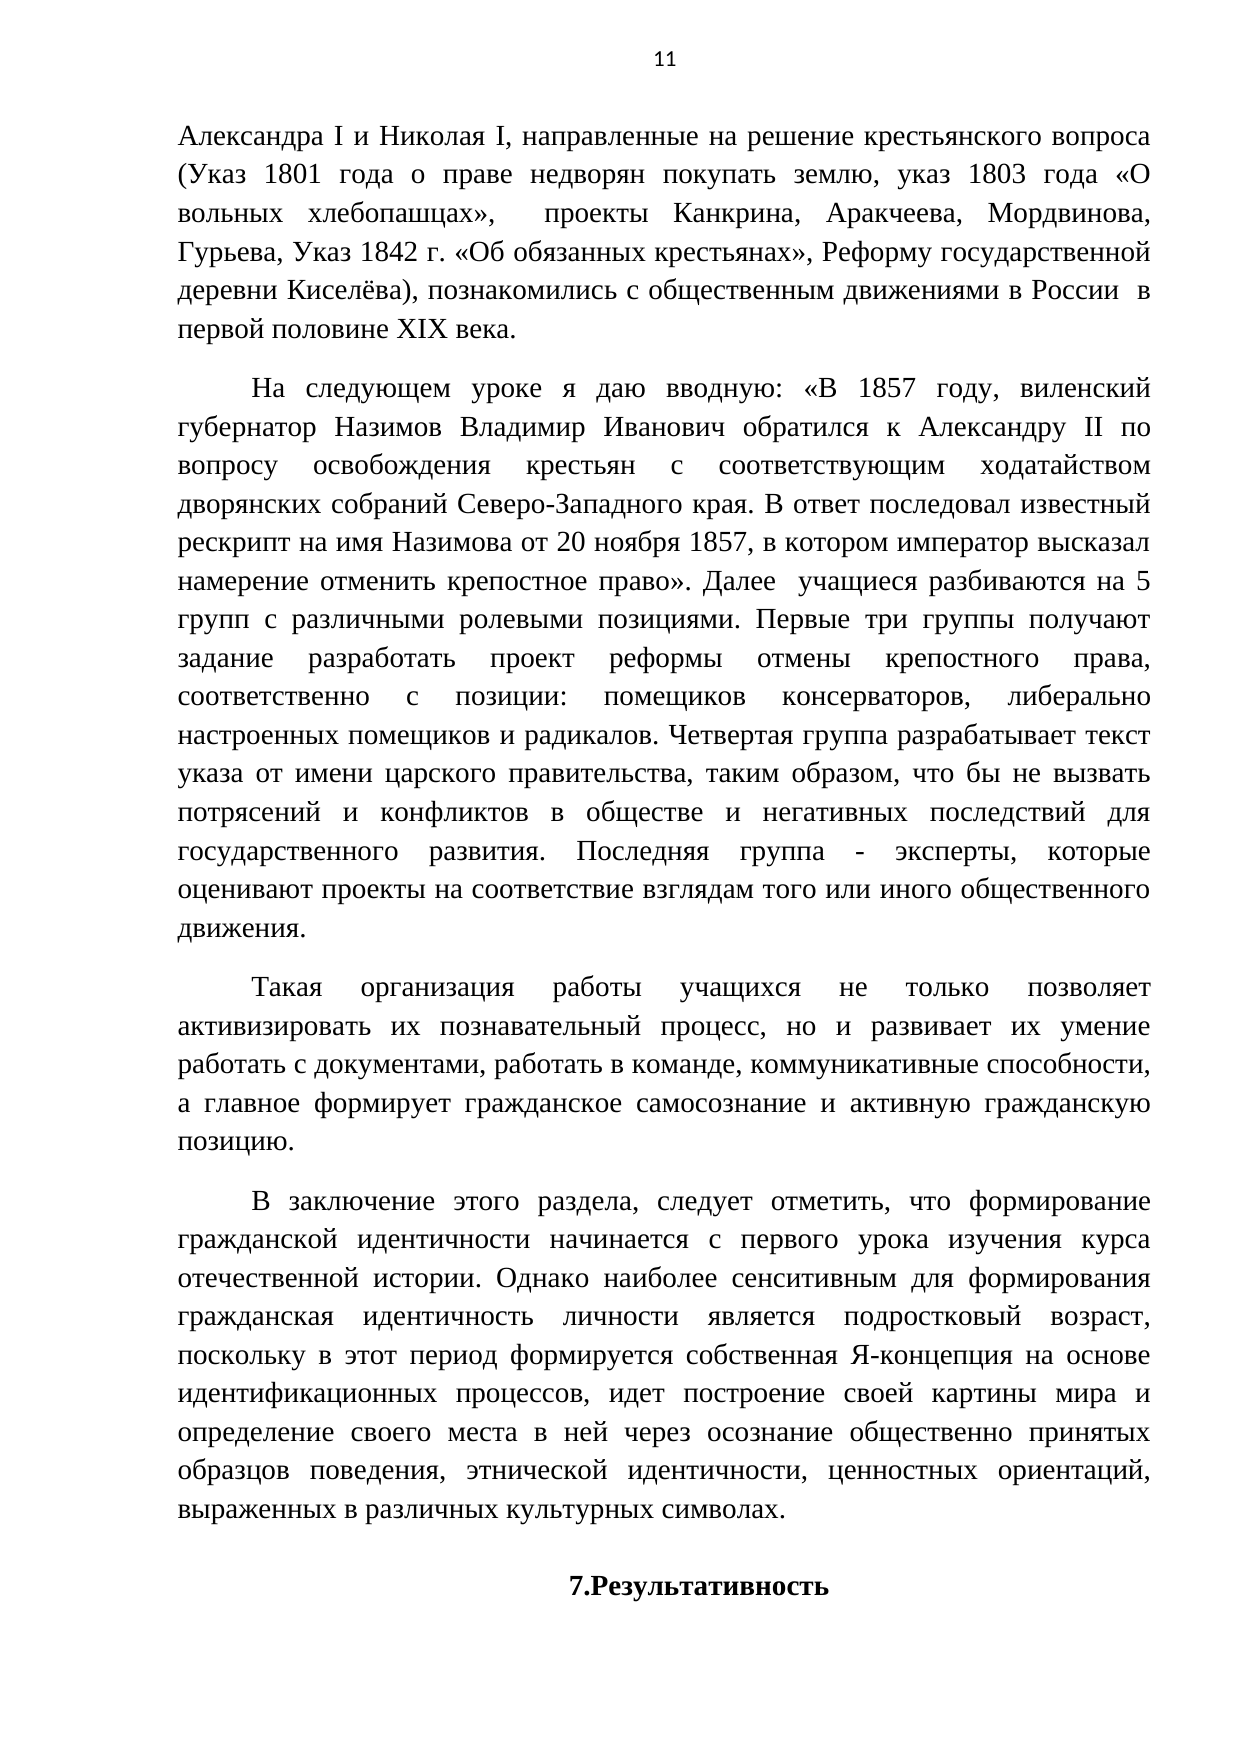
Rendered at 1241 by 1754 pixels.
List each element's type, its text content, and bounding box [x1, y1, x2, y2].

text В заключение этого раздела, следует отметить, что формирование гражданской идентичности начинается с первого урока изучения курса отечественной истории. Однако наиболее сенситивным для формирования гражданская идентичность личности является подростковый возраст, поскольку в этот период формируется собственная Я-концепция на основе идентификационных процессов, идет построение своей картины мира и определение своего места в ней через осознание общественно принятых образцов поведения, этнической идентичности, ценностных ориентаций, выраженных в различных культурных символах. [177, 1183, 1152, 1524]
text Такая организация работы учащихся не только позволяет активизировать их познавательный процесс, но и развивает их умение работать с документами, работать в команде, коммуникативные способности, а главное формирует гражданское самосознание и активную гражданскую позицию. [177, 969, 1152, 1157]
text На следующем уроке я даю вводную: «В 1857 году, виленский губернатор Назимов Владимир Иванович обратился к Александру II по вопросу освобождения крестьян с соответствующим ходатайством дворянских собраний Северо-Западного края. В ответ последовал известный рескрипт на имя Назимова от 20 ноября 1857, в котором император высказал намерение отменить крепостное право». Далее учащиеся разбиваются на 5 групп с различными ролевыми позициями. Первые три группы получают задание разработать проект реформы отмены крепостного права, соответственно с позиции: помещиков консерваторов, либерально настроенных помещиков и радикалов. Четвертая группа разрабатывает текст указа от имени царского правительства, таким образом, что бы не вызвать потрясений и конфликтов в обществе и негативных последствий для государственного развития. Последняя группа - эксперты, которые оценивают проекты на соответствие взглядам того или иного общественного движения. [177, 370, 1152, 943]
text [177, 118, 1152, 344]
text 7.Результативность [177, 1568, 1220, 1602]
